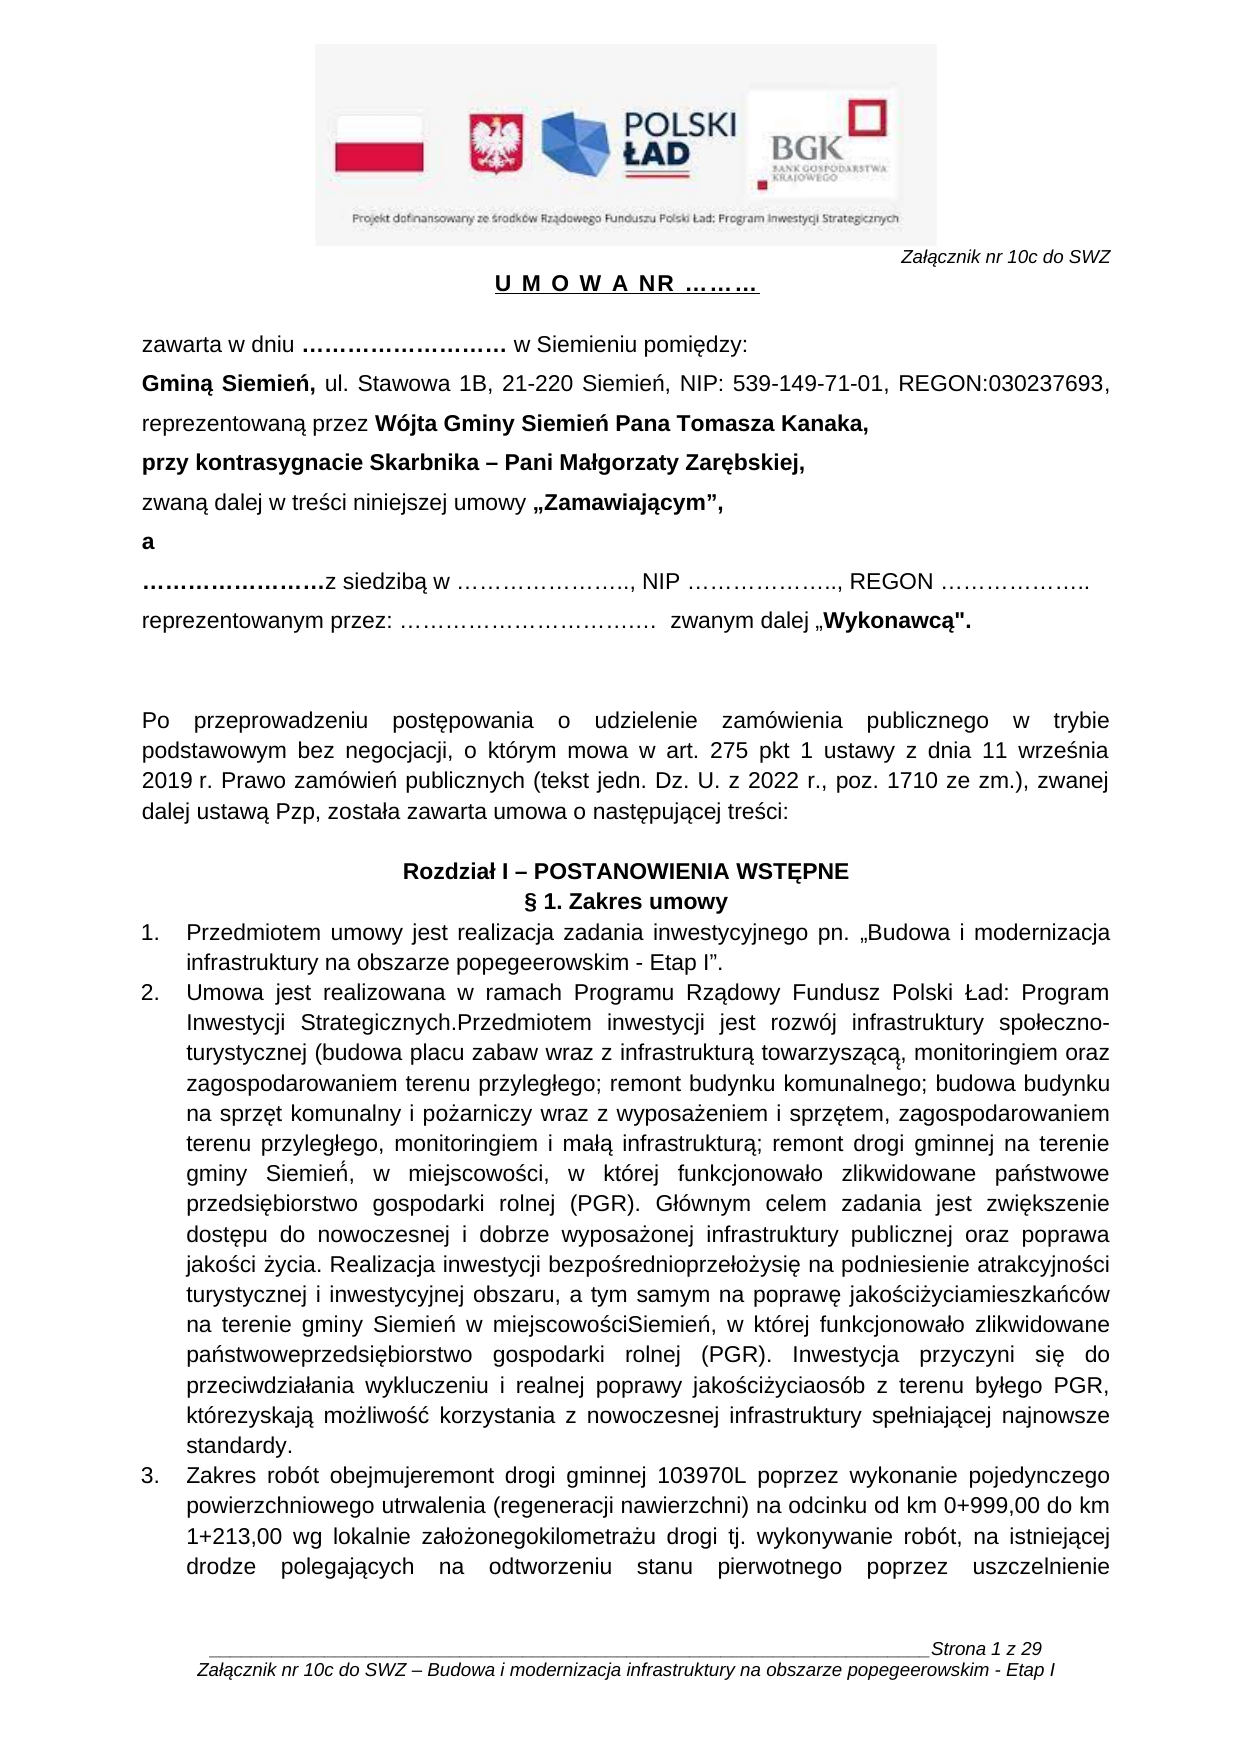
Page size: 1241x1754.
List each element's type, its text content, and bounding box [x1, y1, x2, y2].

text § 1. Zakres umowy [142, 888, 1110, 914]
picture [315, 44, 937, 246]
text Rozdział I – POSTANOWIENIA WSTĘPNE [142, 858, 1110, 884]
text ……………………z siedzibą w ………………….., NIP ……………….., REGON ……………….. [142, 568, 1110, 594]
text zwaną dalej w treści niniejszej umowy „Zamawiającym”, [142, 489, 1110, 515]
text Załącznik nr 10c do SWZ [142, 246, 1110, 267]
list Umowa jest realizowana w ramach Programu Rządowy Fundusz Polski Ład: Program Inwestycji Strategicznych.Przedmiotem inwestycji jest rozwój infrastruktury społeczno-turystycznej (budowa placu zabaw wraz z infrastrukturą towarzyszącą̨, monitoringiem oraz zagospodarowaniem terenu przyległego; remont budynku komunalnego; budowa budynku na sprzęt komunalny i pożarniczy wraz z wyposażeniem i sprzętem, zagospodarowaniem terenu przyległego, monitoringiem i małą infrastrukturą; remont drogi gminnej na terenie gminy Siemień́, w miejscowości, w której funkcjonowało zlikwidowane państwowe przedsiębiorstwo gospodarki rolnej (PGR). Głównym celem zadania jest zwiększenie dostępu do nowoczesnej i dobrze wyposażonej infrastruktury publicznej oraz poprawa jakości życia. Realizacja inwestycji bezpośrednioprzełożysię na podniesienie atrakcyjności turystycznej i inwestycyjnej obszaru, a tym samym na poprawę jakościżyciamieszkańców na terenie gminy Siemień w miejscowościSiemień, w której funkcjonowało zlikwidowane państwoweprzedsiębiorstwo gospodarki rolnej (PGR). Inwestycja przyczyni się do przeciwdziałania wykluczeniu i realnej poprawy jakościżyciaosób z terenu byłego PGR, którezyskają możliwość korzystania z nowoczesnej infrastruktury spełniającej najnowsze standardy. [141, 979, 1110, 1458]
text zawarta w dniu ……………………… w Siemieniu pomiędzy: [142, 331, 1110, 357]
text przy kontrasygnacie Skarbnika – Pani Małgorzaty Zarębskiej, [142, 449, 1110, 476]
text Gminą Siemień, ul. Stawowa 1B, 21-220 Siemień, NIP: 539-149-71-01, REGON:030237693, reprezentowaną przez Wójta Gminy Siemień Pana Tomasza Kanaka, [142, 370, 1110, 436]
list Przedmiotem umowy jest realizacja zadania inwestycyjnego pn. „Budowa i modernizacja infrastruktury na obszarze popegeerowskim - Etap I”. [141, 918, 1110, 975]
subtitle U M O W A NR ……… [142, 270, 1110, 297]
text reprezentowanym przez: ………………………….… zwanym dalej „Wykonawcą". [142, 607, 1110, 633]
text a [142, 528, 1110, 554]
text Po przeprowadzeniu postępowania o udzielenie zamówienia publicznego w trybie podstawowym bez negocjacji, o którym mowa w art. 275 pkt 1 ustawy z dnia 11 września 2019 r. Prawo zamówień publicznych (tekst jedn. Dz. U. z 2022 r., poz. 1710 ze zm.), zwanej dalej ustawą Pzp, została zawarta umowa o następującej treści: [142, 707, 1110, 824]
